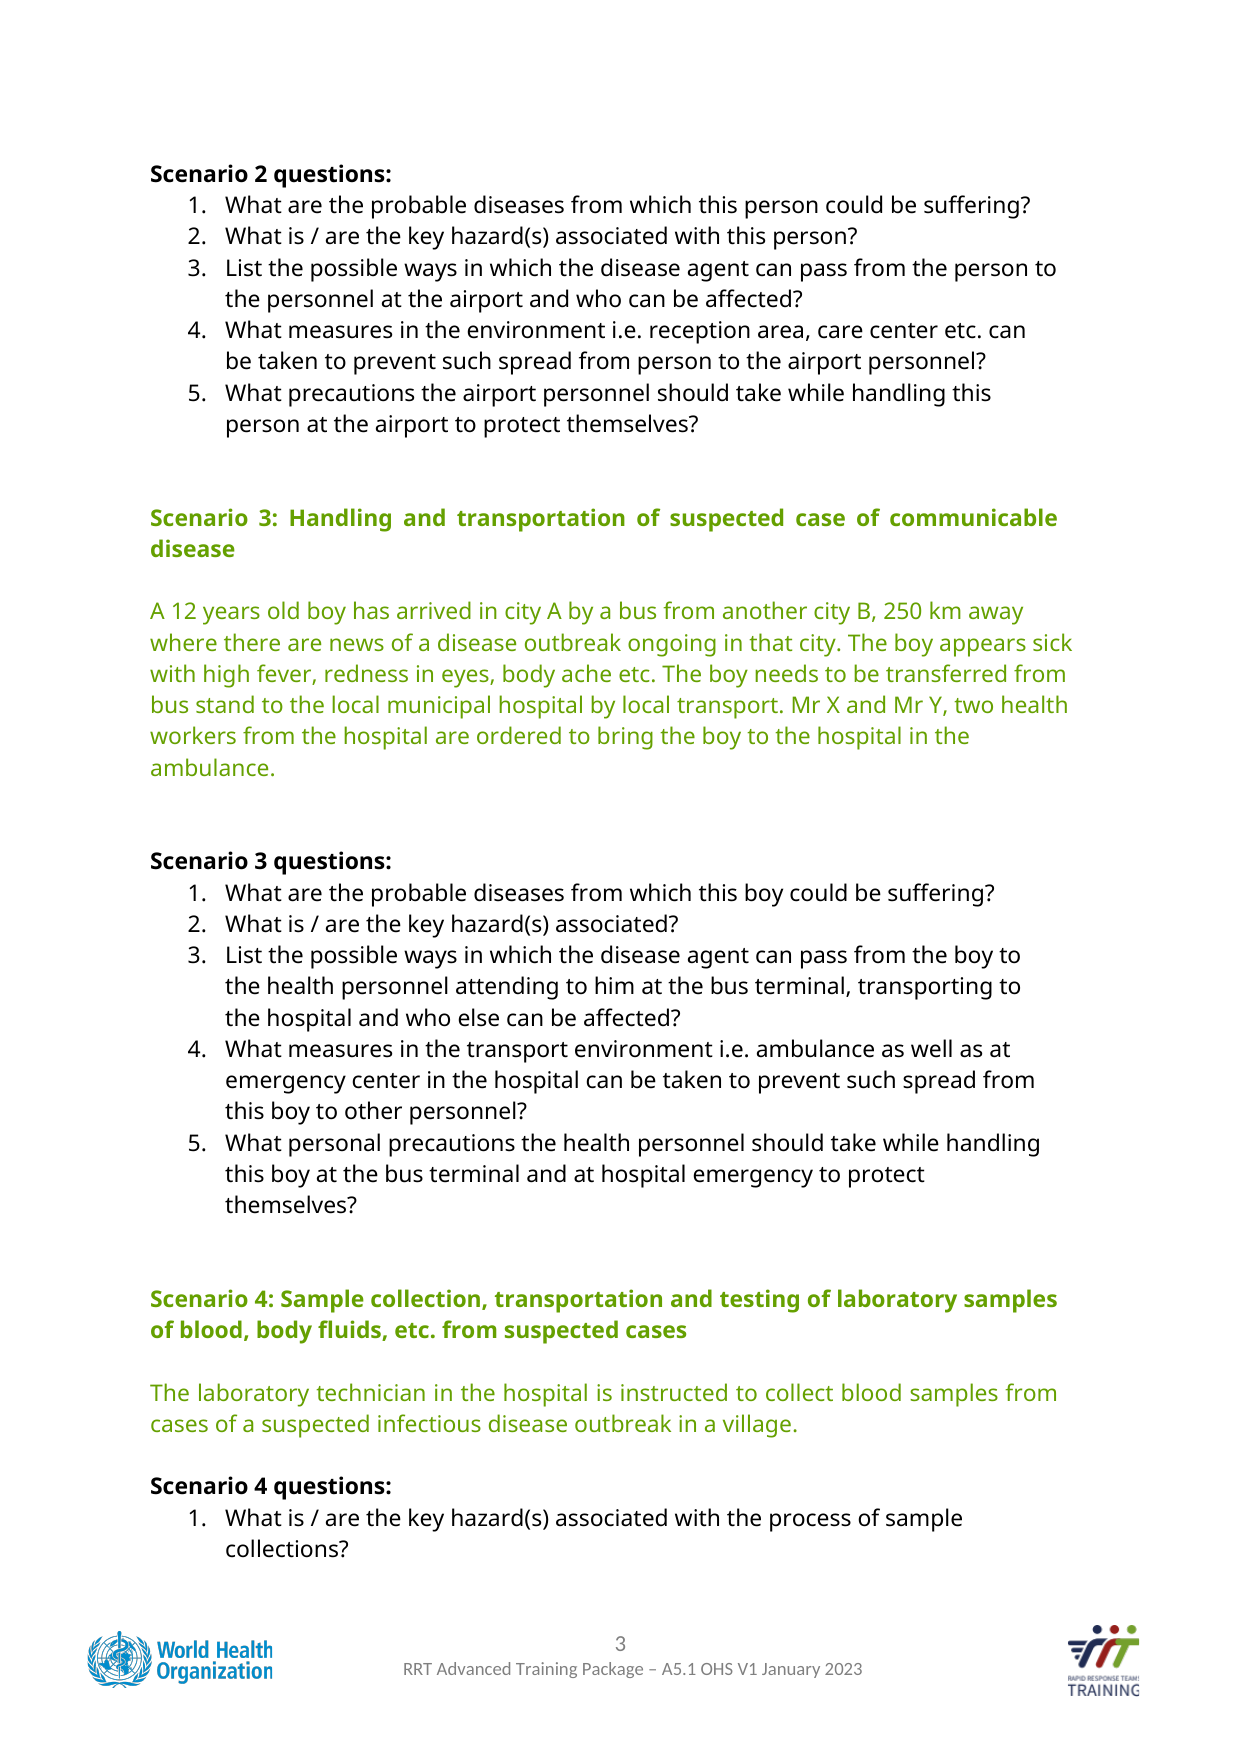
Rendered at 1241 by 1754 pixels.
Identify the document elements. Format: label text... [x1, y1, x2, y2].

list What is / are the key hazard(s) associated? [187, 908, 1059, 939]
text Scenario 3: Handling and transportation of suspected case of communicable disease [150, 502, 1059, 564]
list What measures in the transport environment i.e. ambulance as well as at emergency center in the hospital can be taken to prevent such spread from this boy to other personnel? [187, 1033, 1059, 1127]
list List the possible ways in which the disease agent can pass from the person to the personnel at the airport and who can be affected? [187, 252, 1059, 314]
list What precautions the airport personnel should take while handling this person at the airport to protect themselves? [187, 377, 1059, 439]
list What measures in the environment i.e. reception area, care center etc. can be taken to prevent such spread from person to the airport personnel? [187, 314, 1059, 377]
list What are the probable diseases from which this boy could be suffering? [187, 877, 1059, 908]
picture [87, 1667, 123, 1688]
text Scenario 4 questions: [150, 1470, 1059, 1502]
list What personal precautions the health personnel should take while handling this boy at the bus terminal and at hospital emergency to protect themselves? [187, 1127, 1059, 1220]
list What are the probable diseases from which this person could be suffering? [187, 189, 1059, 220]
text The laboratory technician in the hospital is instructed to collect blood samples from cases of a suspected infectious disease outbreak in a village. [150, 1377, 1059, 1439]
list What is / are the key hazard(s) associated with this person? [187, 220, 1059, 252]
picture [87, 1631, 273, 1688]
list What is / are the key hazard(s) associated with the process of sample collections? [187, 1502, 1090, 1564]
text Scenario 4: Sample collection, transportation and testing of laboratory samples of blood, body fluids, etc. from suspected cases [150, 1283, 1059, 1345]
list List the possible ways in which the disease agent can pass from the boy to the health personnel attending to him at the bus terminal, transporting to the hospital and who else can be affected? [187, 939, 1059, 1033]
text Scenario 3 questions: [150, 845, 1090, 877]
text A 12 years old boy has arrived in city A by a bus from another city B, 250 km away where there are news of a disease outbreak ongoing in that city. The boy appears sick with high fever, redness in eyes, body ache etc. The boy needs to be transferred from bus stand to the local municipal hospital by local transport. Mr X and Mr Y, two health workers from the hospital are ordered to bring the boy to the hospital in the ambulance. [150, 595, 1090, 783]
text Scenario 2 questions: [150, 158, 1059, 189]
